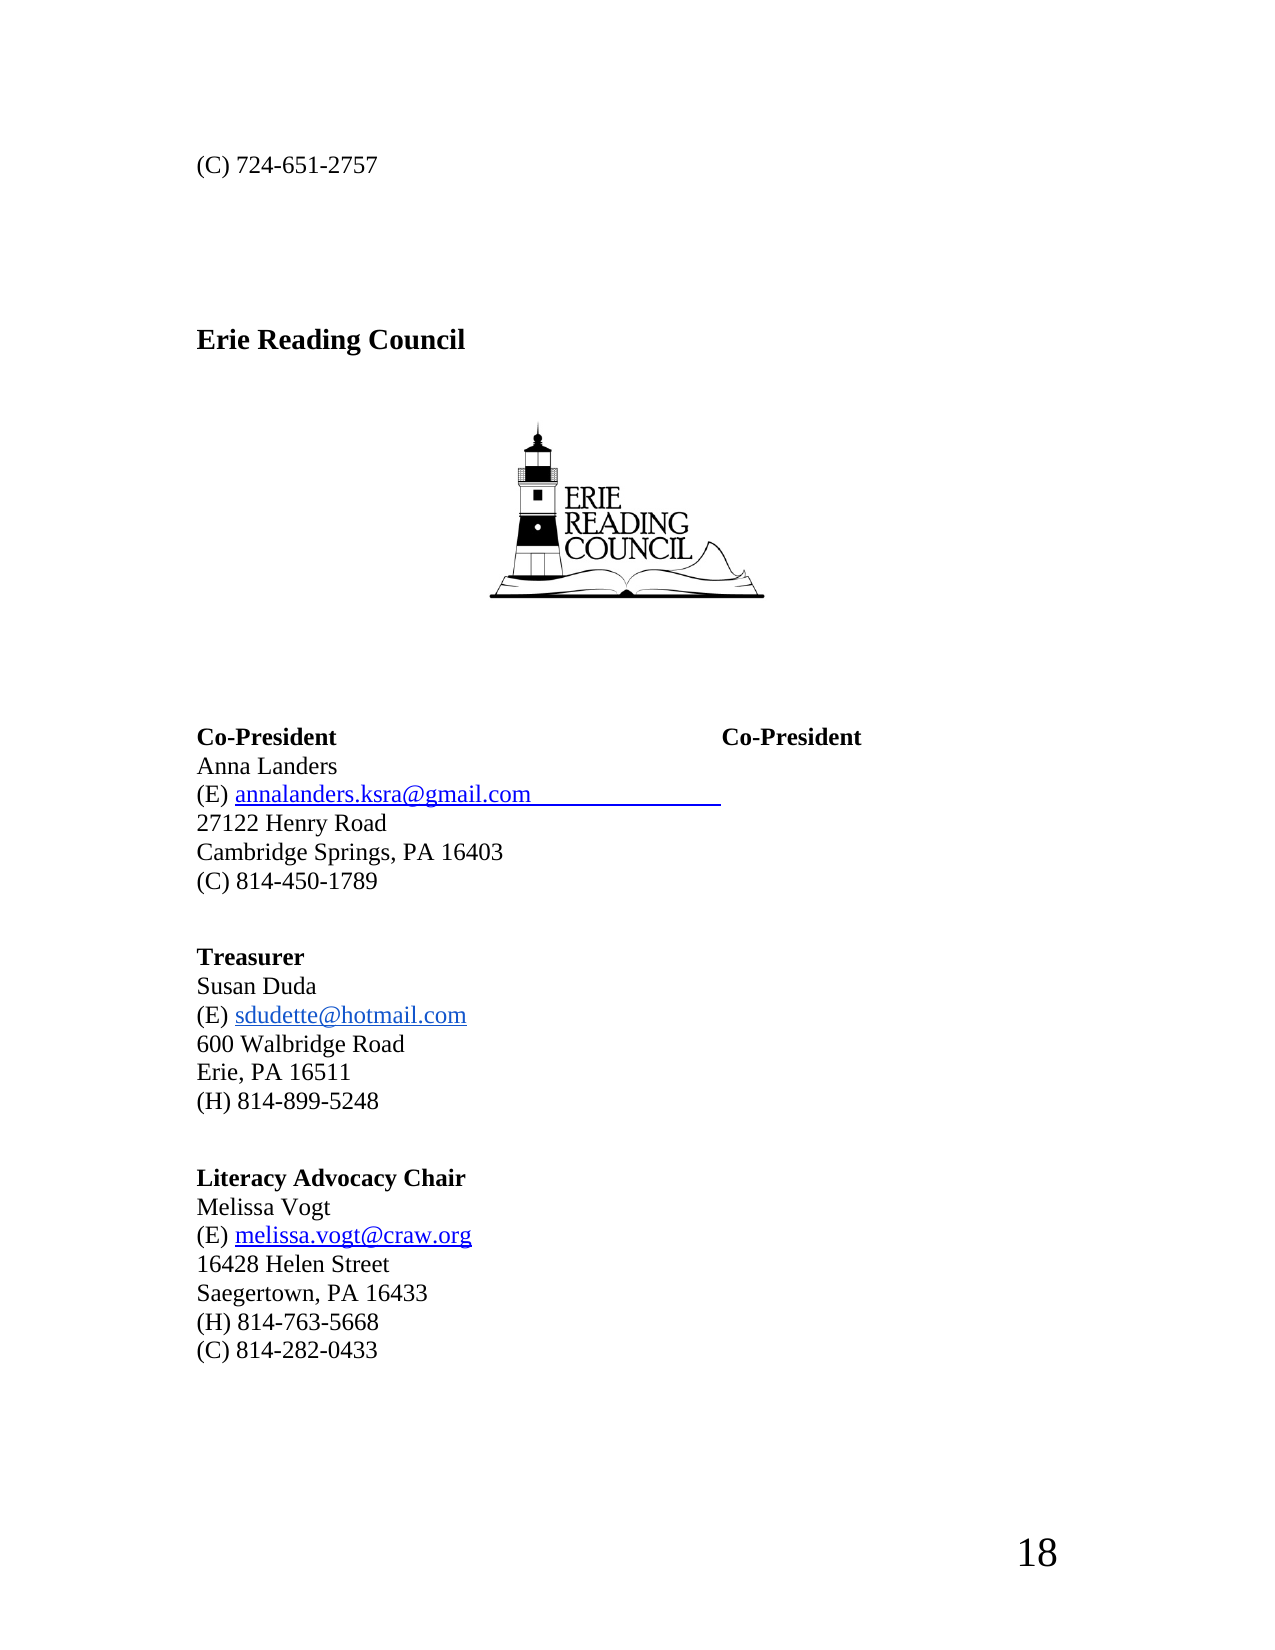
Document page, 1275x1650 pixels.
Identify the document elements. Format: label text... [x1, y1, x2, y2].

text Melissa Vogt [196, 1192, 1057, 1220]
text Susan Duda [196, 971, 1057, 1000]
text Literacy Advocacy Chair [196, 1163, 1057, 1192]
text (E) annalanders.ksra@gmail.com [196, 779, 1057, 808]
text (C) 814-450-1789 [196, 866, 1057, 894]
text Anna Landers [196, 751, 1057, 779]
text 16428 Helen Street [196, 1249, 1057, 1278]
text (H) 814-763-5668 [196, 1307, 1057, 1335]
text (E) melissa.vogt@craw.org [196, 1220, 1057, 1249]
text Erie Reading Council [196, 322, 1057, 356]
text 600 Walbridge Road [196, 1029, 1057, 1057]
picture [482, 403, 772, 627]
text (E) sdudette@hotmail.com [196, 1000, 1057, 1029]
text Erie, PA 16511 [196, 1057, 1057, 1086]
text 27122 Henry Road [196, 808, 1057, 837]
text (C) 814-282-0433 [196, 1335, 1057, 1364]
text Saegertown, PA 16433 [196, 1278, 1057, 1307]
text (C) 724-651-2757 [196, 150, 1057, 179]
text Treasurer [196, 942, 1057, 971]
text Cambridge Springs, PA 16403 [196, 837, 1057, 866]
text (H) 814-899-5248 [196, 1086, 1057, 1115]
text Co-President Co-President [196, 722, 1057, 751]
